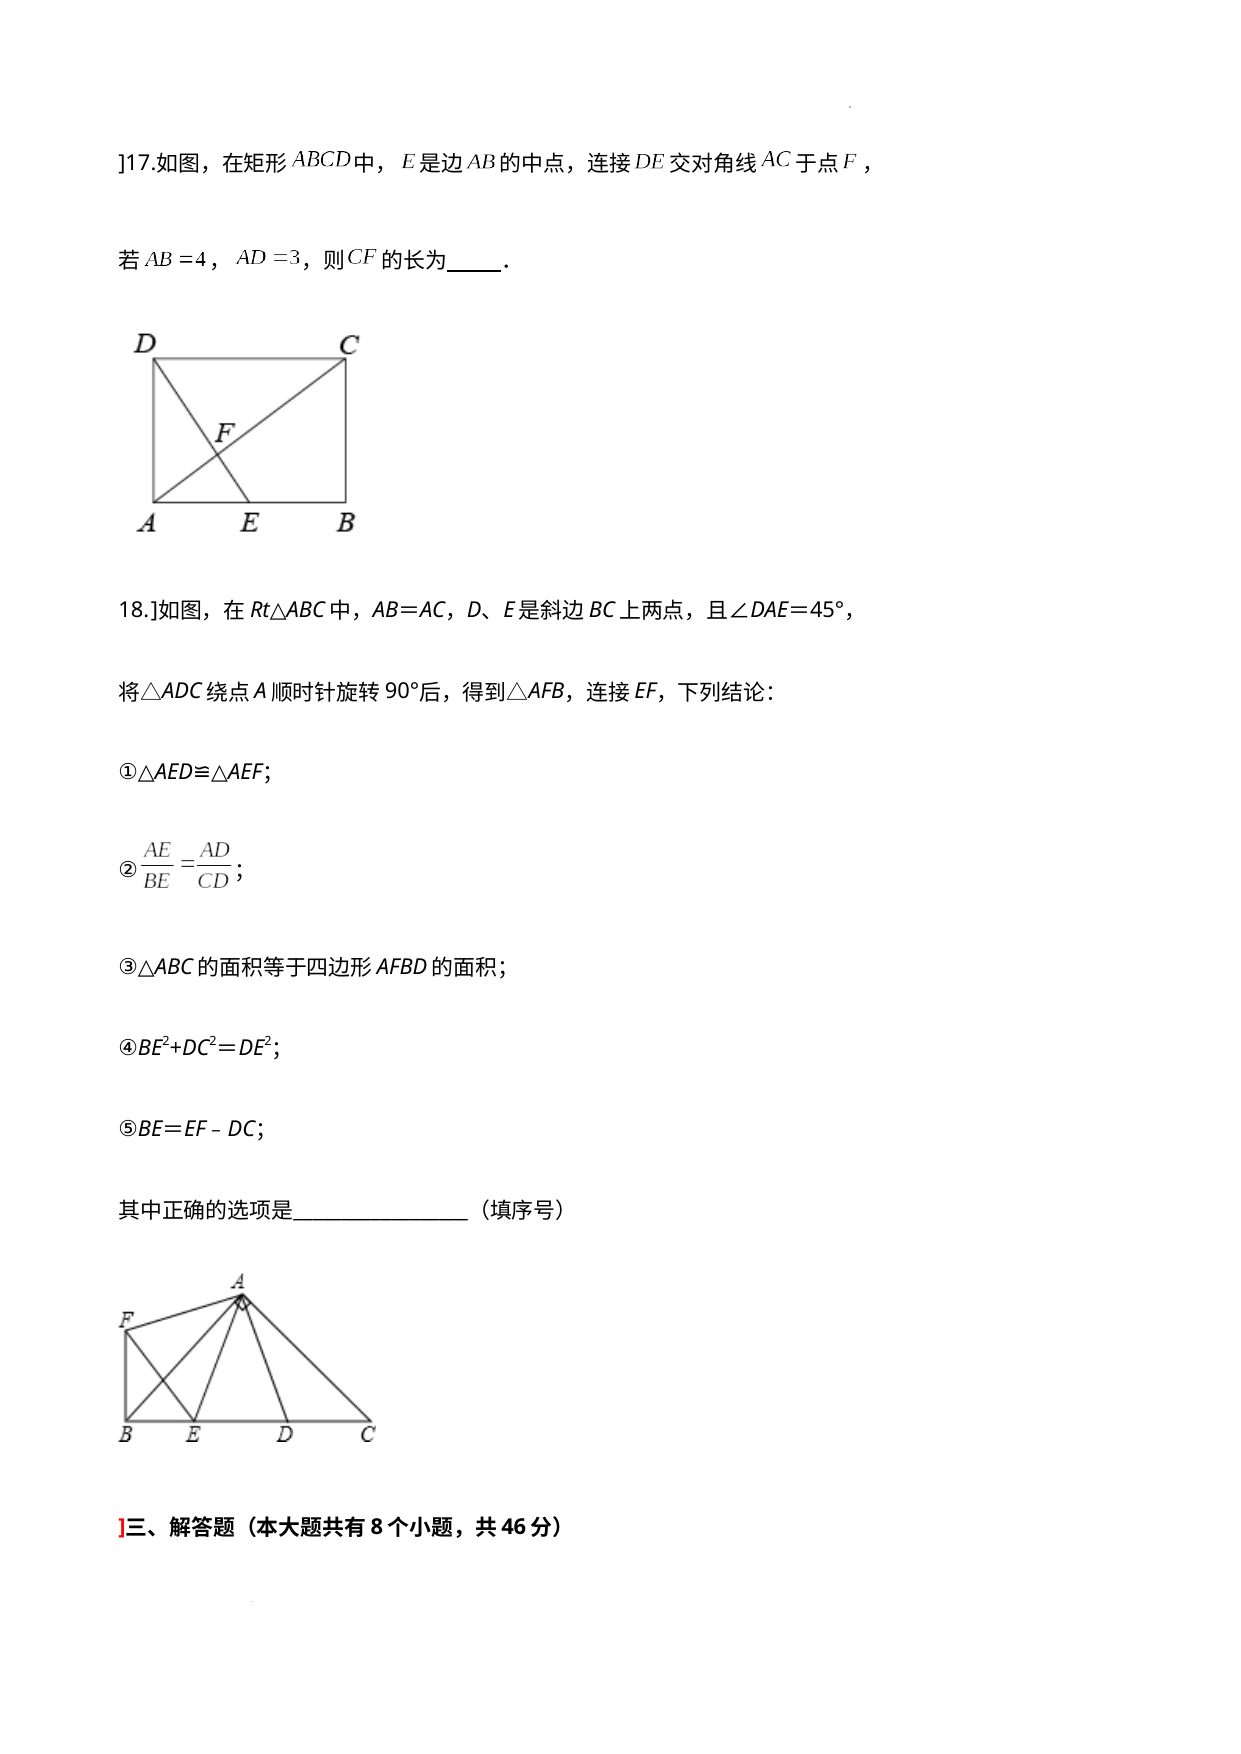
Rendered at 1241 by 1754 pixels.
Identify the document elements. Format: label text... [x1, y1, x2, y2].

text ]三、解答题（本大题共有8个小题，共46分） [118, 1510, 1122, 1542]
list ②； [118, 836, 1122, 901]
list ①△AED≌△AEF； [118, 755, 1122, 787]
list ⑤BE＝EF﹣DC； [118, 1111, 1122, 1144]
list ③△ABC的面积等于四边形AFBD的面积； [118, 949, 1122, 982]
list ]如图，在Rt△ABC中，AB＝AC，D、E是斜边BC上两点，且∠DAE＝45°， [118, 593, 1122, 626]
list 将△ADC绕点A顺时针旋转90°后，得到△AFB，连接EF，下列结论： [118, 674, 1122, 707]
list ④BE2+DC2＝DE2； [118, 1030, 1122, 1063]
picture [118, 323, 375, 546]
picture [118, 1273, 376, 1442]
list ]17.如图，在矩形中，是边的中点，连接交对角线于点， [118, 129, 1122, 194]
list 其中正确的选项是__________________（填序号） [118, 1192, 1122, 1225]
list 若，，则的长为 ． [118, 243, 1122, 275]
